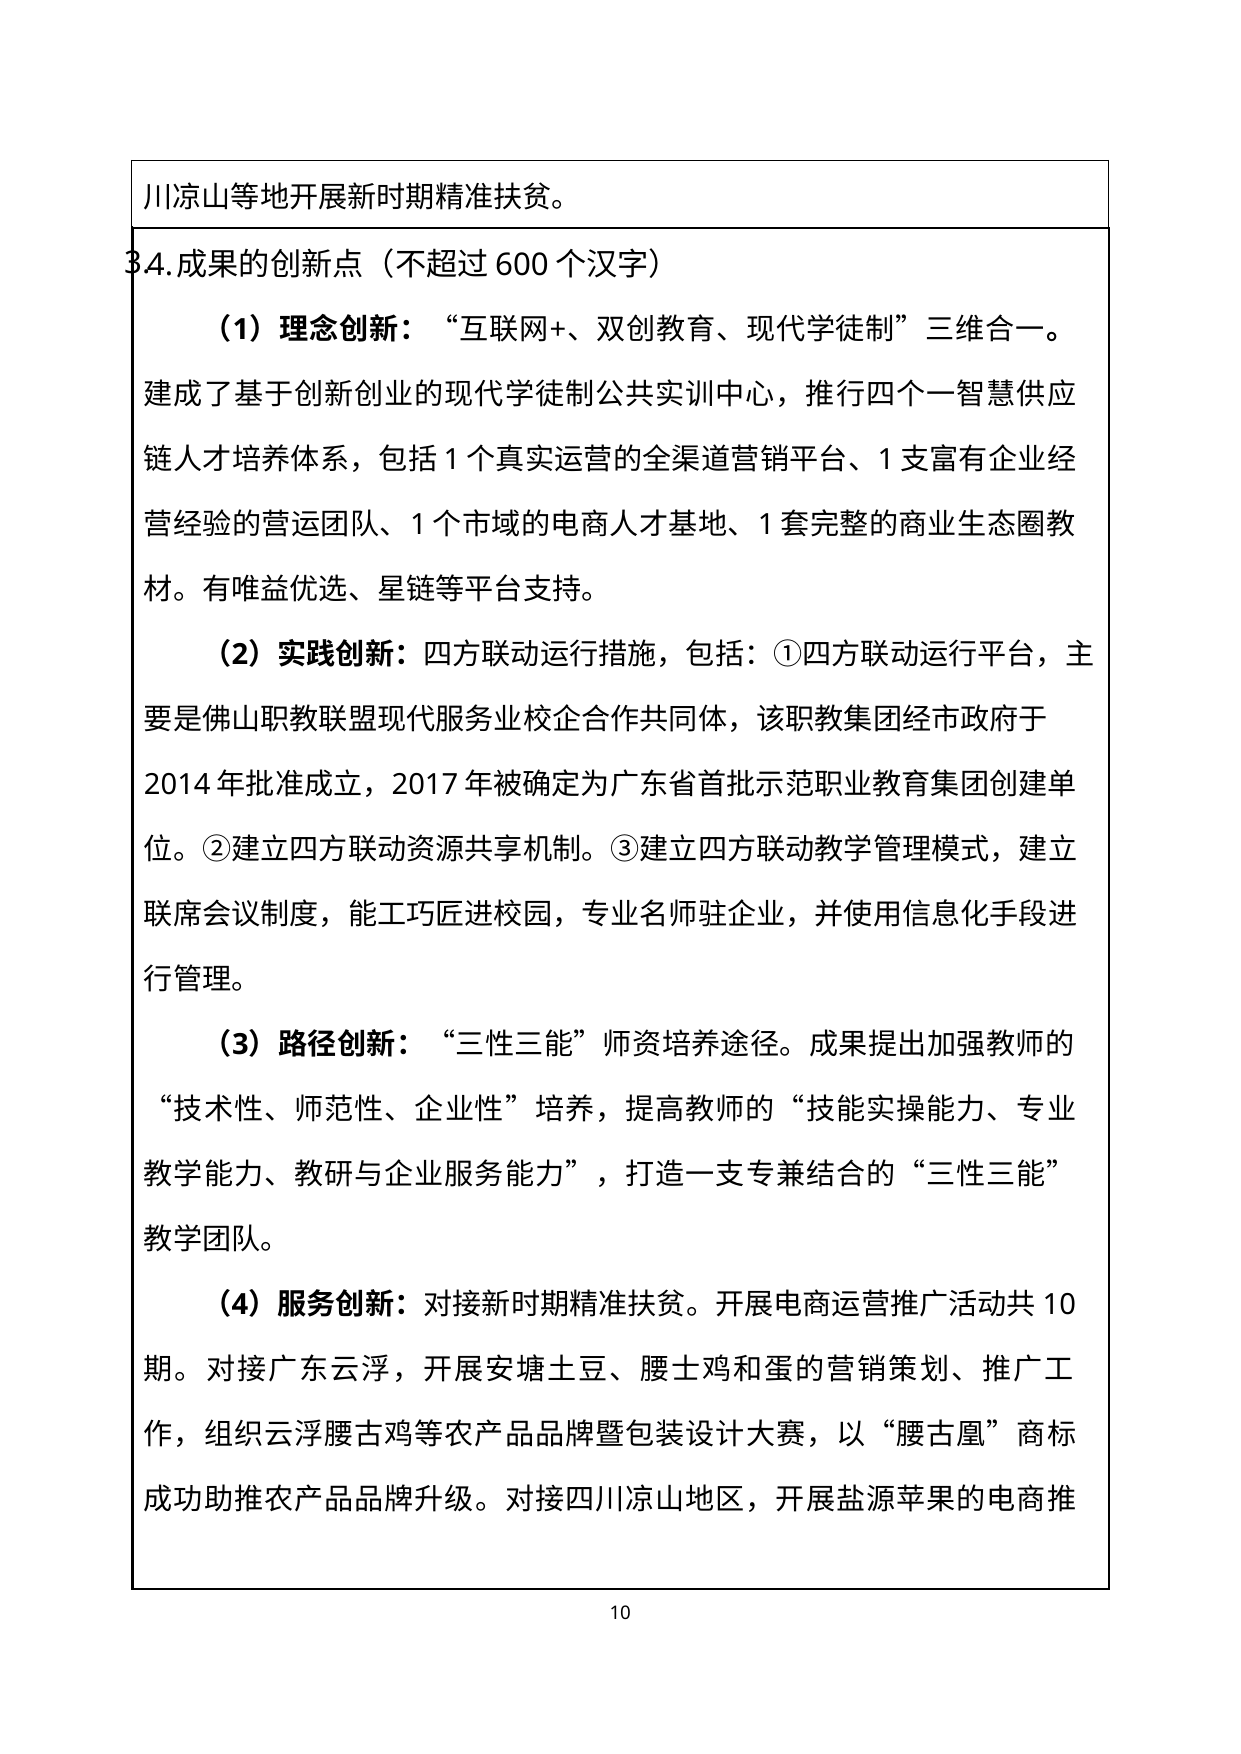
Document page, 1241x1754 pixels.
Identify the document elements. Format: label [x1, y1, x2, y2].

table_cell [134, 229, 1108, 1588]
table_cell [132, 161, 1108, 227]
